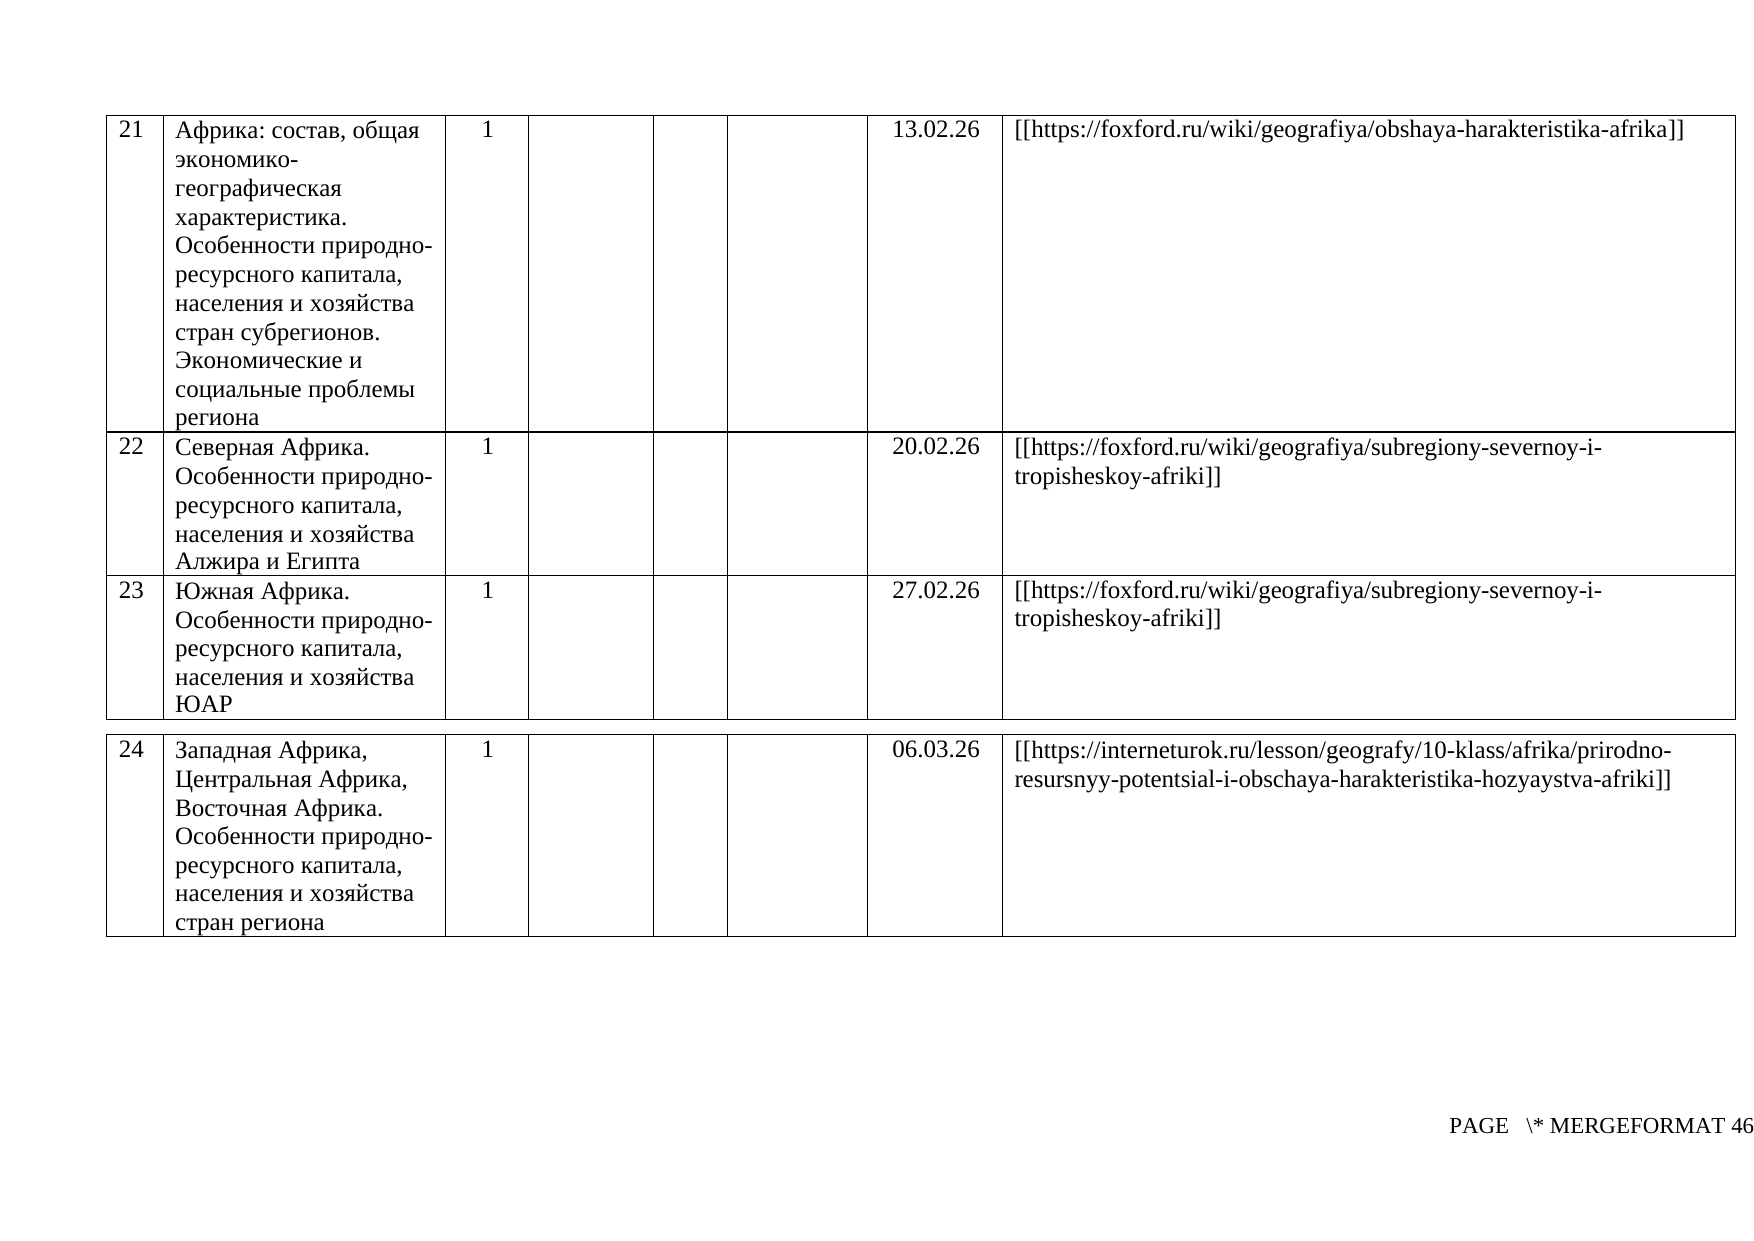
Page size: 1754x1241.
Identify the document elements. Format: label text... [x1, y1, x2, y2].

table_cell 21 [107, 116, 163, 431]
table_cell [728, 116, 867, 431]
table_cell [654, 116, 727, 431]
table_cell 1 [446, 576, 528, 719]
table_cell [529, 576, 653, 719]
table_cell 23 [107, 576, 163, 719]
table_cell [[https://foxford.ru/wiki/geografiya/subregiony-severnoy-i- tropisheskoy-afriki]] [1003, 433, 1735, 575]
table_cell 27.02.26 [868, 576, 1002, 719]
table_header 24 [107, 735, 163, 936]
table_cell 13.02.26 [868, 116, 1002, 431]
table_cell [529, 116, 653, 431]
table_header 06.03.26 [868, 735, 1002, 936]
table_cell 22 [107, 433, 163, 575]
table_cell [728, 433, 867, 575]
table_cell [[https://foxford.ru/wiki/geografiya/subregiony-severnoy-i- tropisheskoy-afriki]] [1003, 576, 1735, 719]
table_cell 1 [446, 116, 528, 431]
table_header [529, 735, 653, 936]
table_cell [529, 433, 653, 575]
table_cell Африка: состав, общая экономико- географическая характеристика. Особенности природно- ресурсного капитала, населения и хозяйства стран субрегионов. Экономические и социальные проблемы региона [164, 116, 445, 431]
table_header [728, 735, 867, 936]
table_cell [654, 433, 727, 575]
table_cell [[https://foxford.ru/wiki/geografiya/obshaya-harakteristika-afrika]] [1003, 116, 1735, 431]
table_cell Северная Африка. Особенности природно- ресурсного капитала, населения и хозяйства Алжира и Египта [164, 433, 445, 575]
table_header [[https://interneturok.ru/lesson/geografy/10-klass/afrika/prirodno- resursnyy-potentsial-i-obschaya-harakteristika-hozyaystva-afriki]] [1003, 735, 1735, 936]
table_cell Южная Африка. Особенности природно- ресурсного капитала, населения и хозяйства ЮАР [164, 576, 445, 719]
table_cell [654, 576, 727, 719]
table_cell 1 [446, 433, 528, 575]
table_header 1 [446, 735, 528, 936]
table_header Западная Африка, Центральная Африка, Восточная Африка. Особенности природно- ресурсного капитала, населения и хозяйства стран региона [164, 735, 445, 936]
table_cell [728, 576, 867, 719]
table_cell 20.02.26 [868, 433, 1002, 575]
table_header [654, 735, 727, 936]
